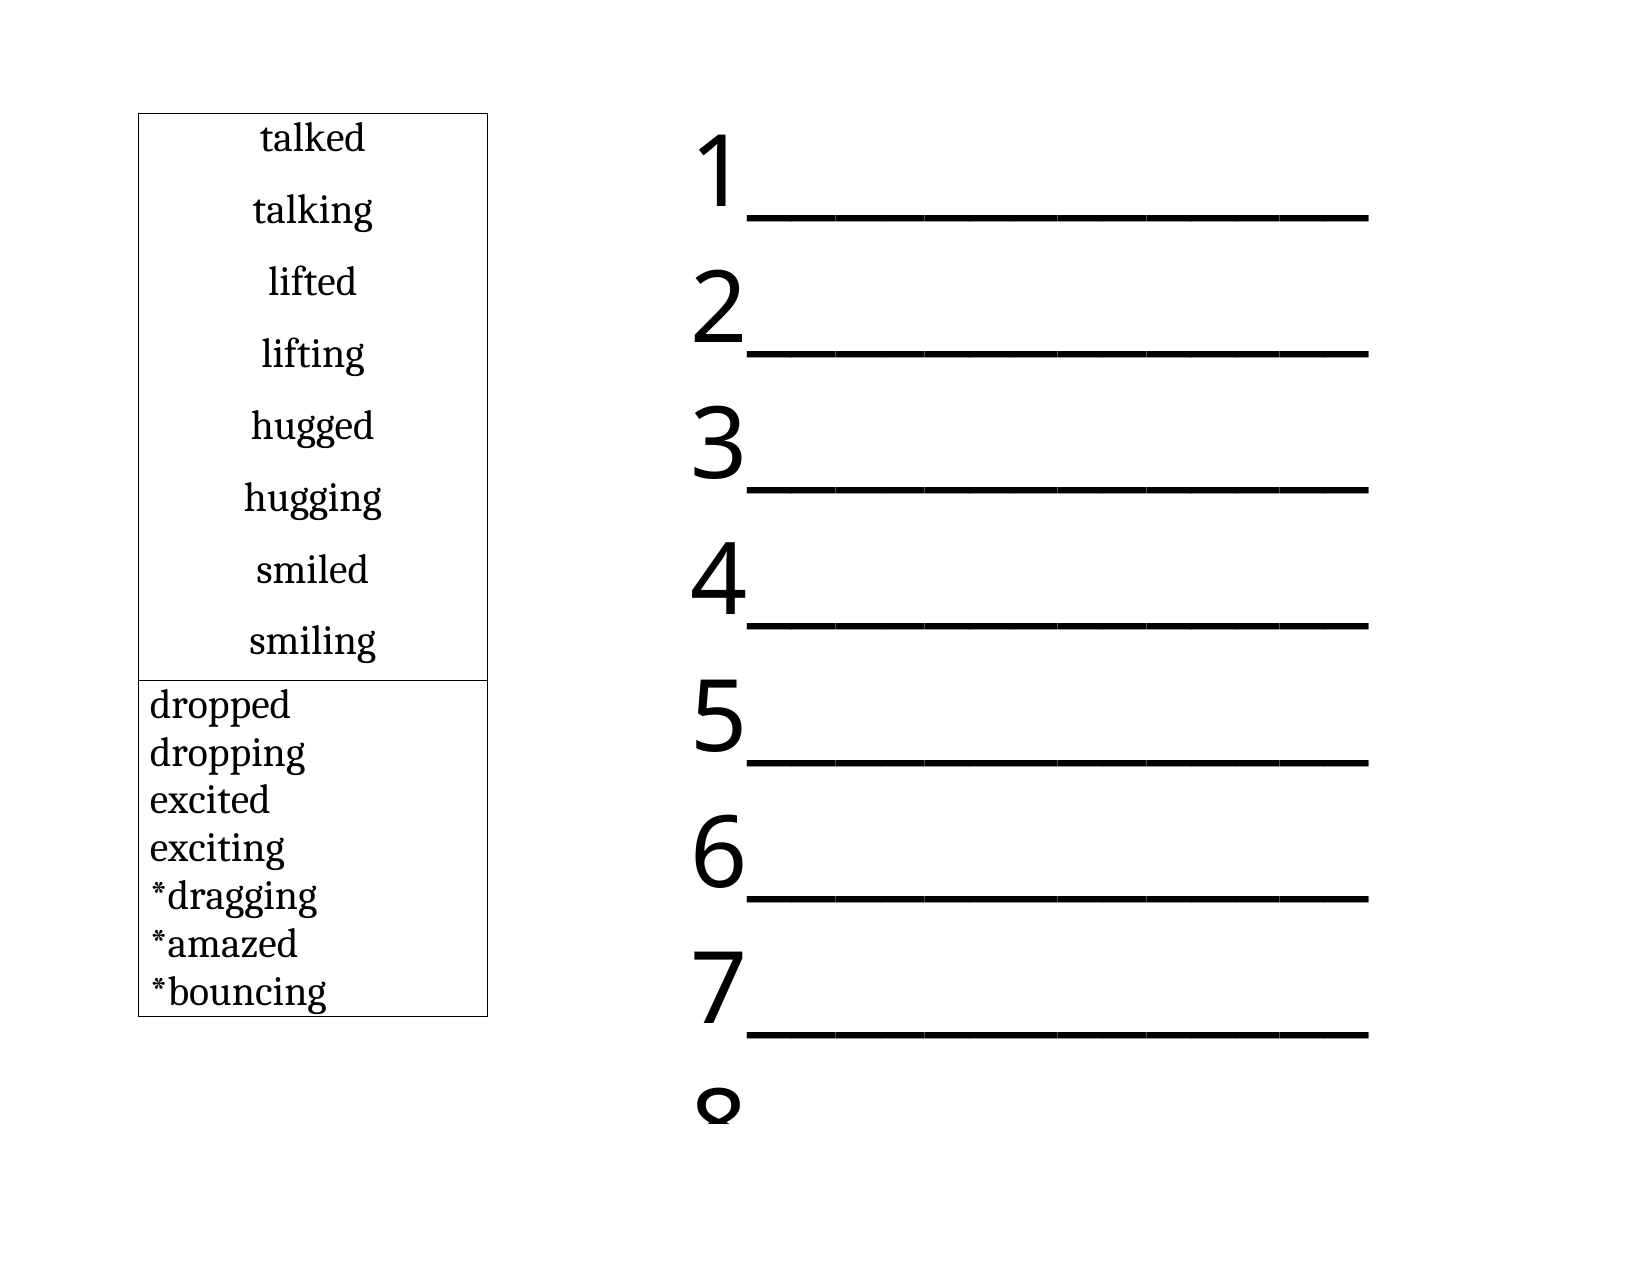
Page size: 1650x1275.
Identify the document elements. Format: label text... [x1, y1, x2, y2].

table_header talked talking lifted lifting hugged hugging smiled smiling [139, 114, 487, 679]
table_cell dropped dropping excited exciting *dragging *amazed *bouncing [139, 681, 487, 1016]
